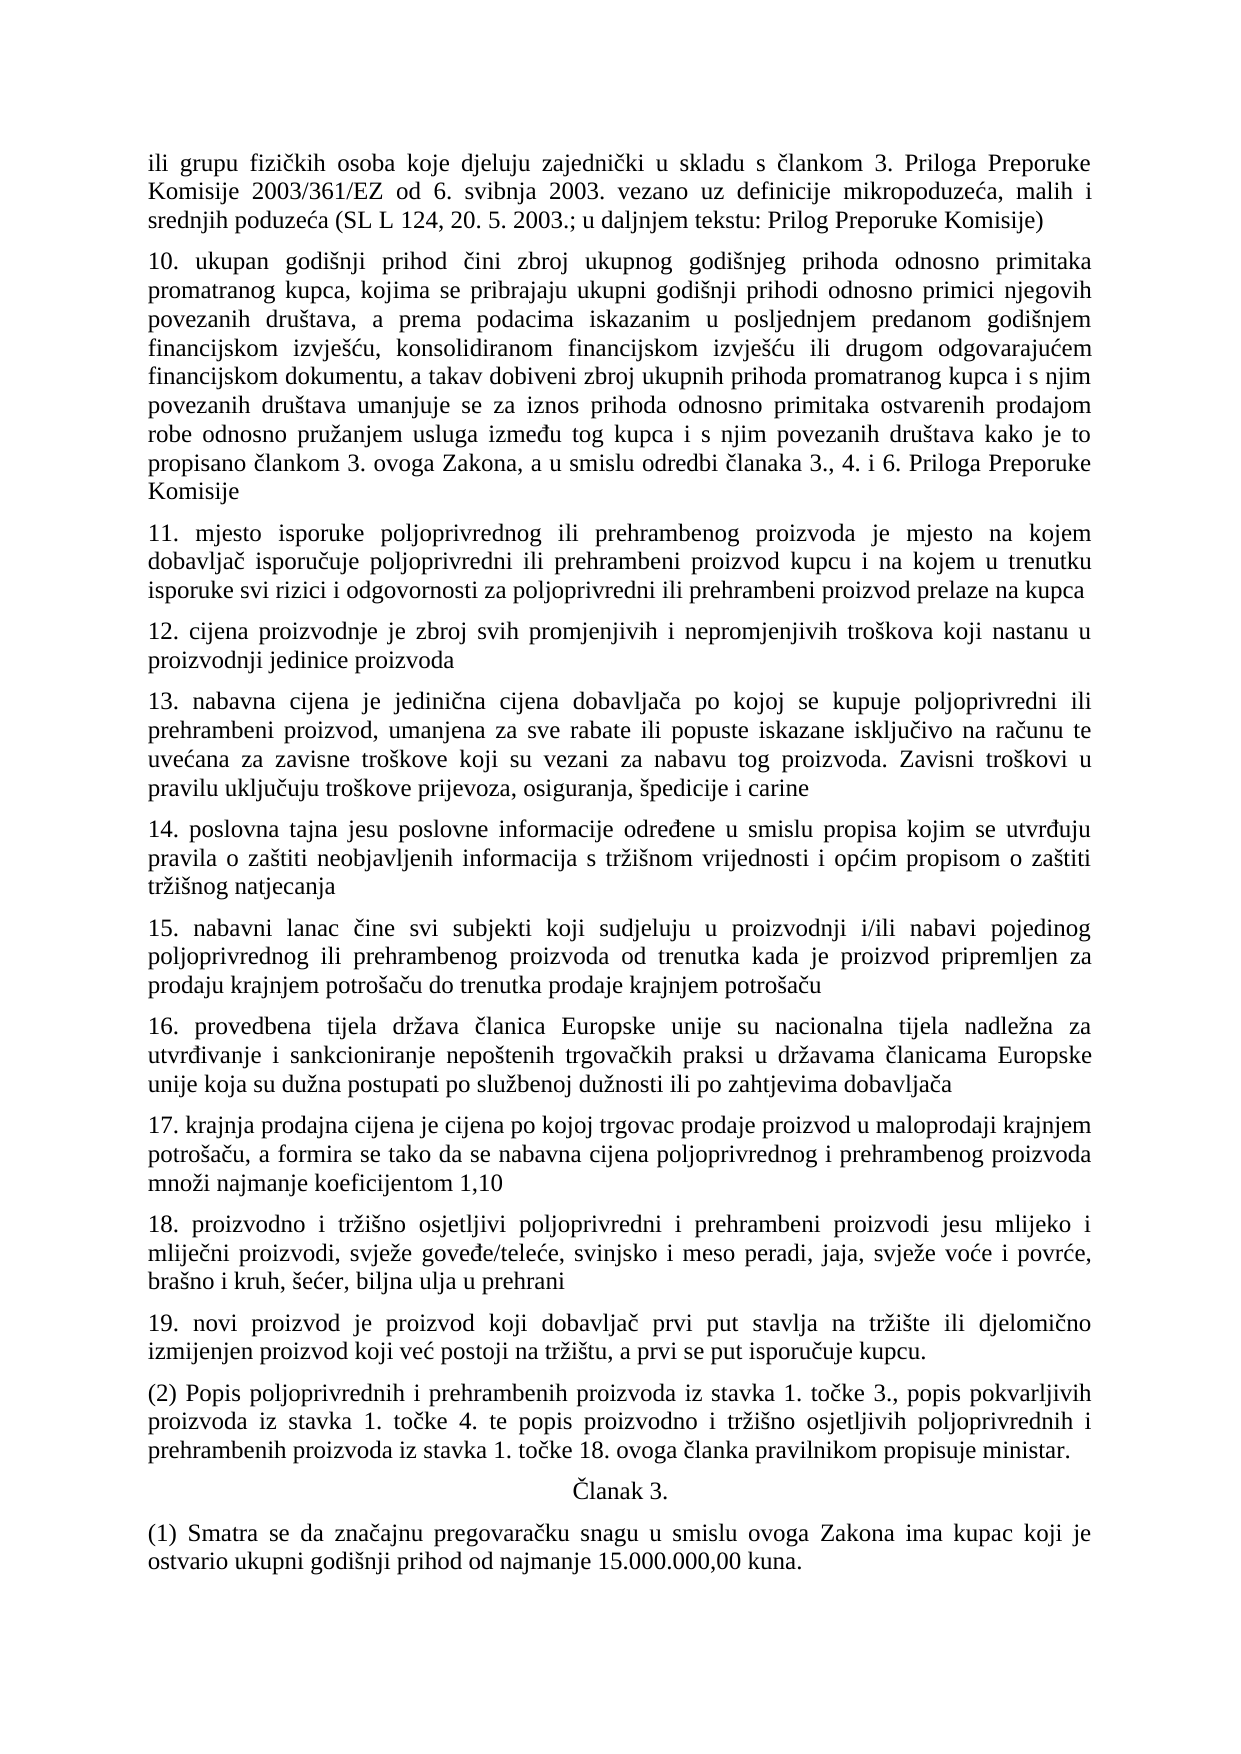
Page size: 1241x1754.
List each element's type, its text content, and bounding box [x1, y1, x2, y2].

text 19. novi proizvod je proizvod koji dobavljač prvi put stavlja na tržište ili djelomično izmijenjen proizvod koji već postoji na tržištu, a prvi se put isporučuje kupcu. [148, 1308, 1093, 1365]
text 15. nabavni lanac čine svi subjekti koji sudjeluju u proizvodnji i/ili nabavi pojedinog poljoprivrednog ili prehrambenog proizvoda od trenutka kada je proizvod pripremljen za prodaju krajnjem potrošaču do trenutka prodaje krajnjem potrošaču [148, 913, 1093, 999]
text 10. ukupan godišnji prihod čini zbroj ukupnog godišnjeg prihoda odnosno primitaka promatranog kupca, kojima se pribrajaju ukupni godišnji prihodi odnosno primici njegovih povezanih društava, a prema podacima iskazanim u posljednjem predanom godišnjem financijskom izvješću, konsolidiranom financijskom izvješću ili drugom odgovarajućem financijskom dokumentu, a takav dobiveni zbroj ukupnih prihoda promatranog kupca i s njim povezanih društava umanjuje se za iznos prihoda odnosno primitaka ostvarenih prodajom robe odnosno pružanjem usluga između tog kupca i s njim povezanih društava kako je to propisano člankom 3. ovoga Zakona, a u smislu odredbi članaka 3., 4. i 6. Priloga Preporuke Komisije [148, 246, 1093, 505]
text 13. nabavna cijena je jedinična cijena dobavljača po kojoj se kupuje poljoprivredni ili prehrambeni proizvod, umanjena za sve rabate ili popuste iskazane isključivo na računu te uvećana za zavisne troškove koji su vezani za nabavu tog proizvoda. Zavisni troškovi u pravilu uključuju troškove prijevoza, osiguranja, špedicije i carine [148, 686, 1093, 801]
text 14. poslovna tajna jesu poslovne informacije određene u smislu propisa kojim se utvrđuju pravila o zaštiti neobjavljenih informacija s tržišnom vrijednosti i općim propisom o zaštiti tržišnog natjecanja [148, 814, 1093, 900]
text 17. krajnja prodajna cijena je cijena po kojoj trgovac prodaje proizvod u maloprodaji krajnjem potrošaču, a formira se tako da se nabavna cijena poljoprivrednog i prehrambenog proizvoda množi najmanje koeficijentom 1,10 [148, 1110, 1093, 1196]
text (1) Smatra se da značajnu pregovaračku snagu u smislu ovoga Zakona ima kupac koji je ostvario ukupni godišnji prihod od najmanje 15.000.000,00 kuna. [148, 1518, 1093, 1575]
text 18. proizvodno i tržišno osjetljivi poljoprivredni i prehrambeni proizvodi jesu mlijeko i mliječni proizvodi, svježe goveđe/teleće, svinjsko i meso peradi, jaja, svježe voće i povrće, brašno i kruh, šećer, biljna ulja u prehrani [148, 1209, 1093, 1295]
text 12. cijena proizvodnje je zbroj svih promjenjivih i nepromjenjivih troškova koji nastanu u proizvodnji jedinice proizvoda [148, 616, 1093, 674]
text (2) Popis poljoprivrednih i prehrambenih proizvoda iz stavka 1. točke 3., popis pokvarljivih proizvoda iz stavka 1. točke 4. te popis proizvodno i tržišno osjetljivih poljoprivrednih i prehrambenih proizvoda iz stavka 1. točke 18. ovoga članka pravilnikom propisuje ministar. [148, 1378, 1093, 1464]
text 16. provedbena tijela država članica Europske unije su nacionalna tijela nadležna za utvrđivanje i sankcioniranje nepoštenih trgovačkih praksi u državama članicama Europske unije koja su dužna postupati po službenoj dužnosti ili po zahtjevima dobavljača [148, 1011, 1093, 1098]
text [148, 148, 1093, 234]
text 11. mjesto isporuke poljoprivrednog ili prehrambenog proizvoda je mjesto na kojem dobavljač isporučuje poljoprivredni ili prehrambeni proizvod kupcu i na kojem u trenutku isporuke svi rizici i odgovornosti za poljoprivredni ili prehrambeni proizvod prelaze na kupca [148, 518, 1093, 604]
text Članak 3. [148, 1476, 1093, 1505]
